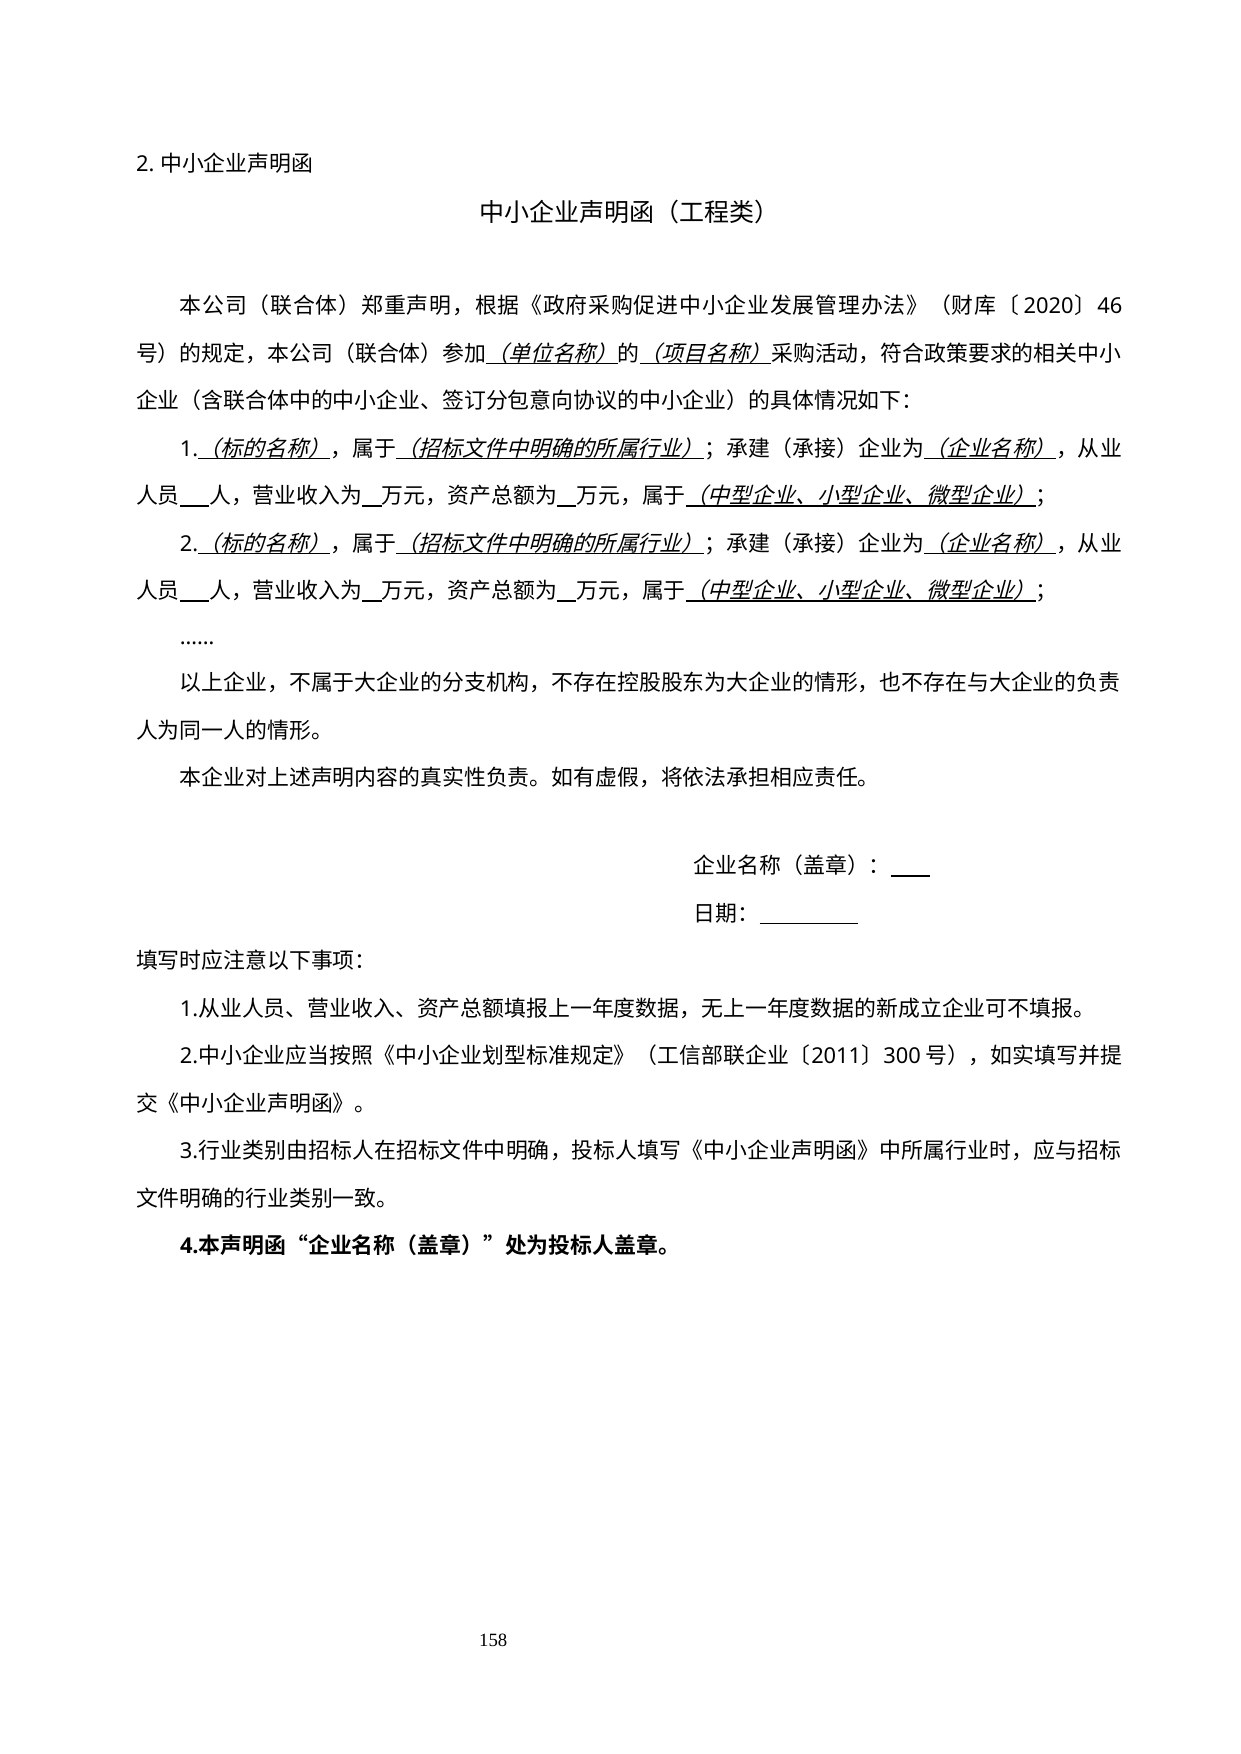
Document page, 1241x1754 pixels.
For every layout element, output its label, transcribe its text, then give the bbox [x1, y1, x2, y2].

text 1.从业人员、营业收入、资产总额填报上一年度数据，无上一年度数据的新成立企业可不填报。 [136, 991, 1122, 1022]
text 日期： [136, 896, 1040, 927]
text 企业名称（盖章）： [136, 848, 1122, 880]
text 3.行业类别由招标人在招标文件中明确，投标人填写《中小企业声明函》中所属行业时，应与招标文件明确的行业类别一致。 [136, 1133, 1122, 1212]
text 2.中小企业应当按照《中小企业划型标准规定》（工信部联企业〔2011〕300号），如实填写并提交《中小企业声明函》。 [136, 1038, 1122, 1117]
text 本公司（联合体）郑重声明，根据《政府采购促进中小企业发展管理办法》（财库〔2020〕46号）的规定，本公司（联合体）参加（单位名称）的（项目名称）采购活动，符合政策要求的相关中小企业（含联合体中的中小企业、签订分包意向协议的中小企业）的具体情况如下： [136, 288, 1122, 415]
text 2. 中小企业声明函 [136, 146, 1122, 178]
text 中小企业声明函（工程类） [136, 178, 1122, 243]
text 本企业对上述声明内容的真实性负责。如有虚假，将依法承担相应责任。 [136, 760, 1122, 792]
text 4.本声明函“企业名称（盖章）”处为投标人盖章。 [136, 1228, 1122, 1260]
text 2.（标的名称），属于（招标文件中明确的所属行业）；承建（承接）企业为（企业名称），从业人员 人，营业收入为 万元，资产总额为 万元，属于（中型企业、小型企业、微型企业）； [136, 526, 1122, 605]
text 以上企业，不属于大企业的分支机构，不存在控股股东为大企业的情形，也不存在与大企业的负责人为同一人的情形。 [136, 665, 1122, 744]
text …… [136, 621, 1122, 651]
text 填写时应注意以下事项： [136, 943, 1122, 975]
text 1.（标的名称），属于（招标文件中明确的所属行业）；承建（承接）企业为（企业名称），从业人员 人，营业收入为 万元，资产总额为 万元，属于（中型企业、小型企业、微型企业）； [136, 431, 1122, 510]
